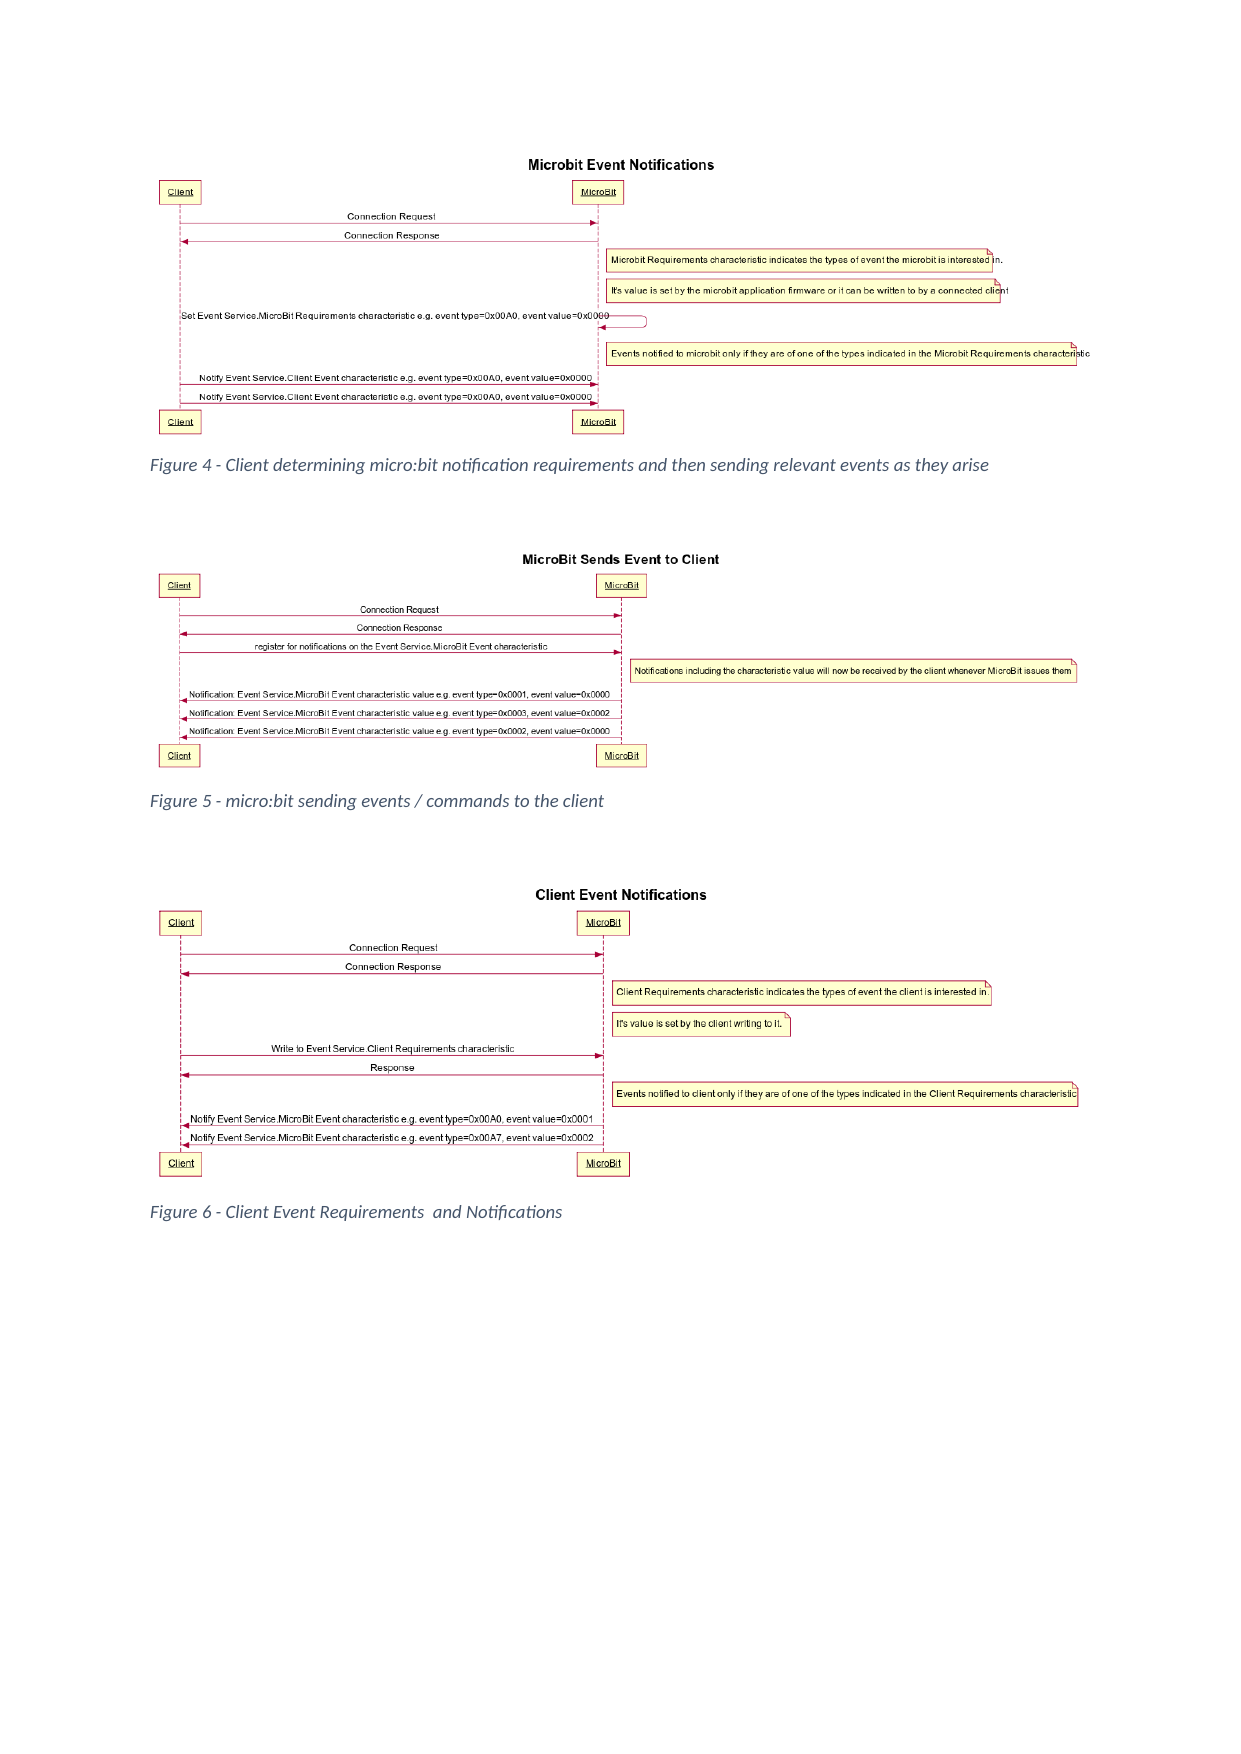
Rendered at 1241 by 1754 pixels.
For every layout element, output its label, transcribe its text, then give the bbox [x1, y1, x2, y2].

picture [150, 150, 1091, 435]
picture [150, 544, 1091, 770]
picture [150, 879, 1091, 1182]
